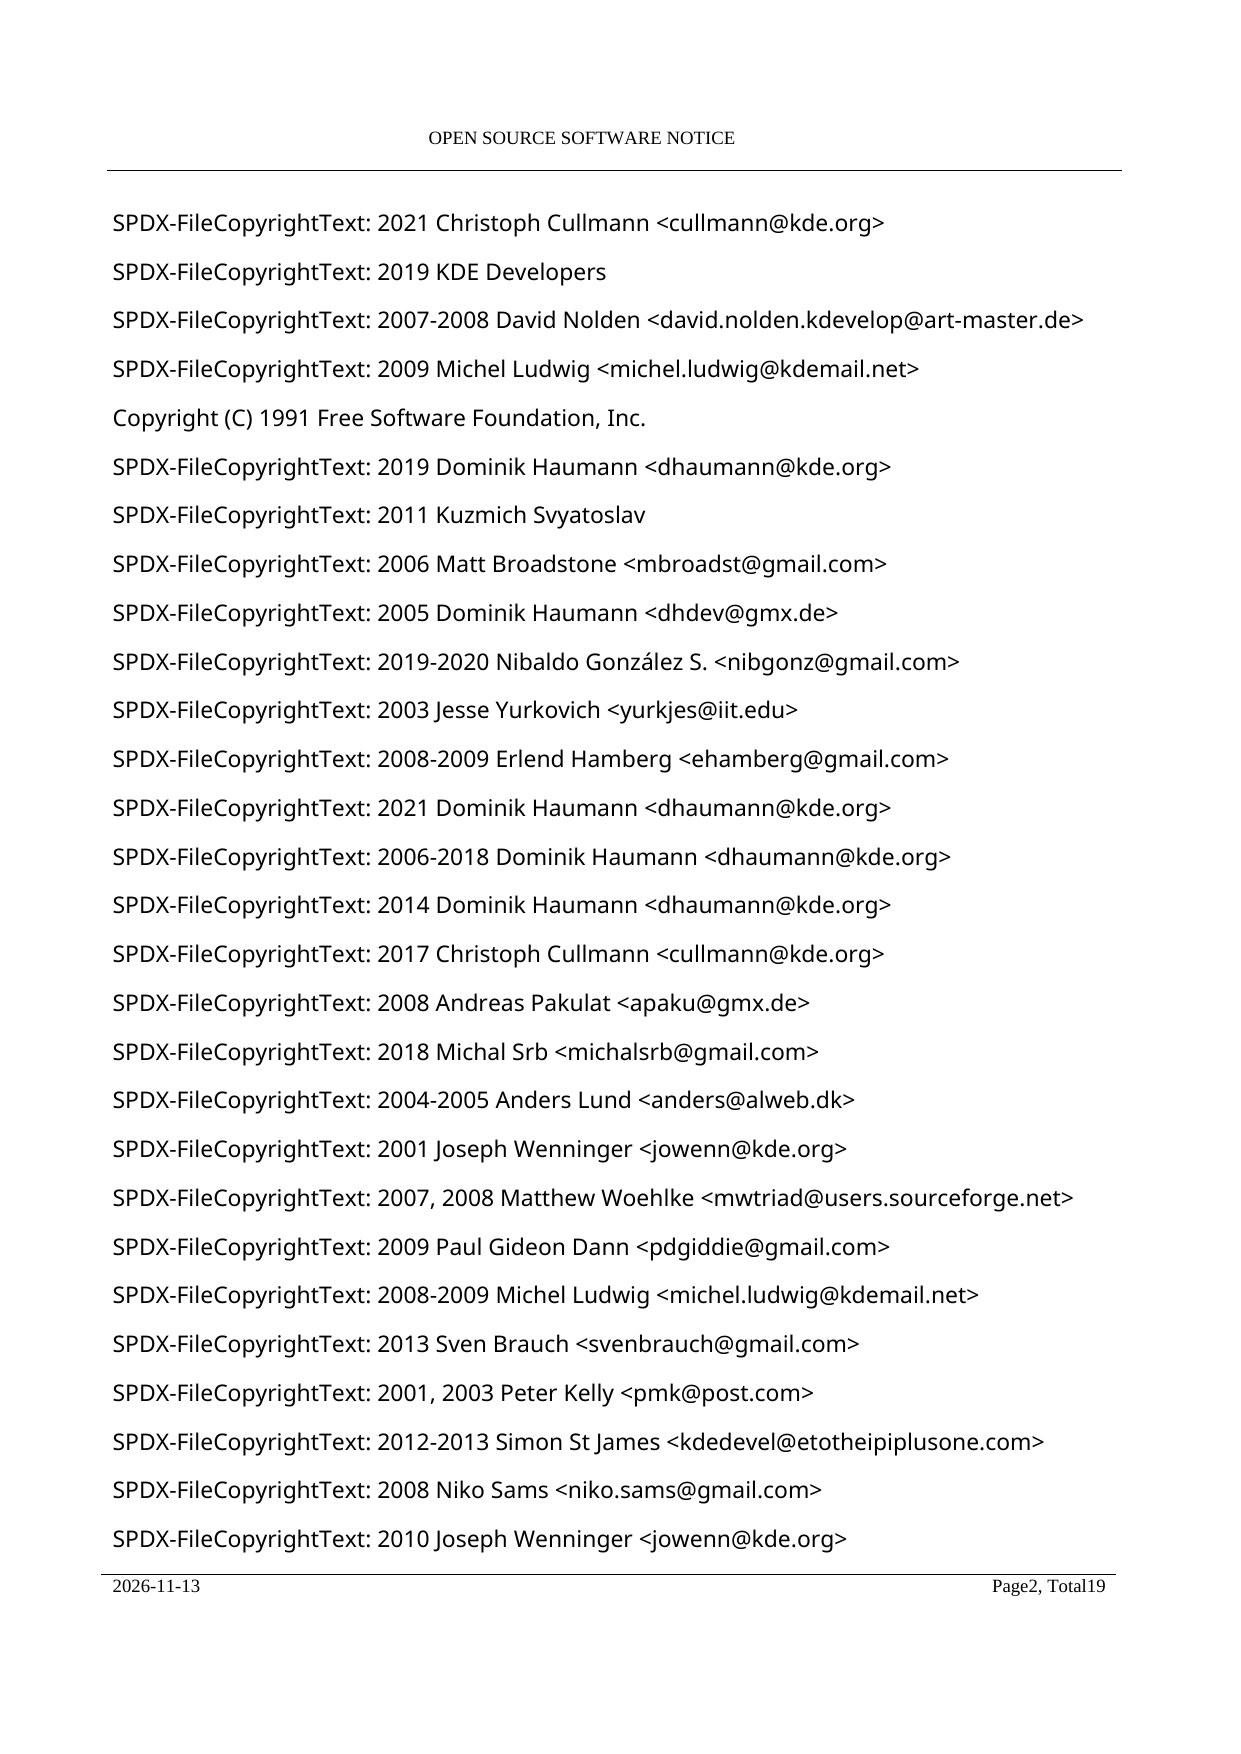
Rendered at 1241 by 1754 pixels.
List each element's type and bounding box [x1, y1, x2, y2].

text [112, 206, 1128, 1555]
